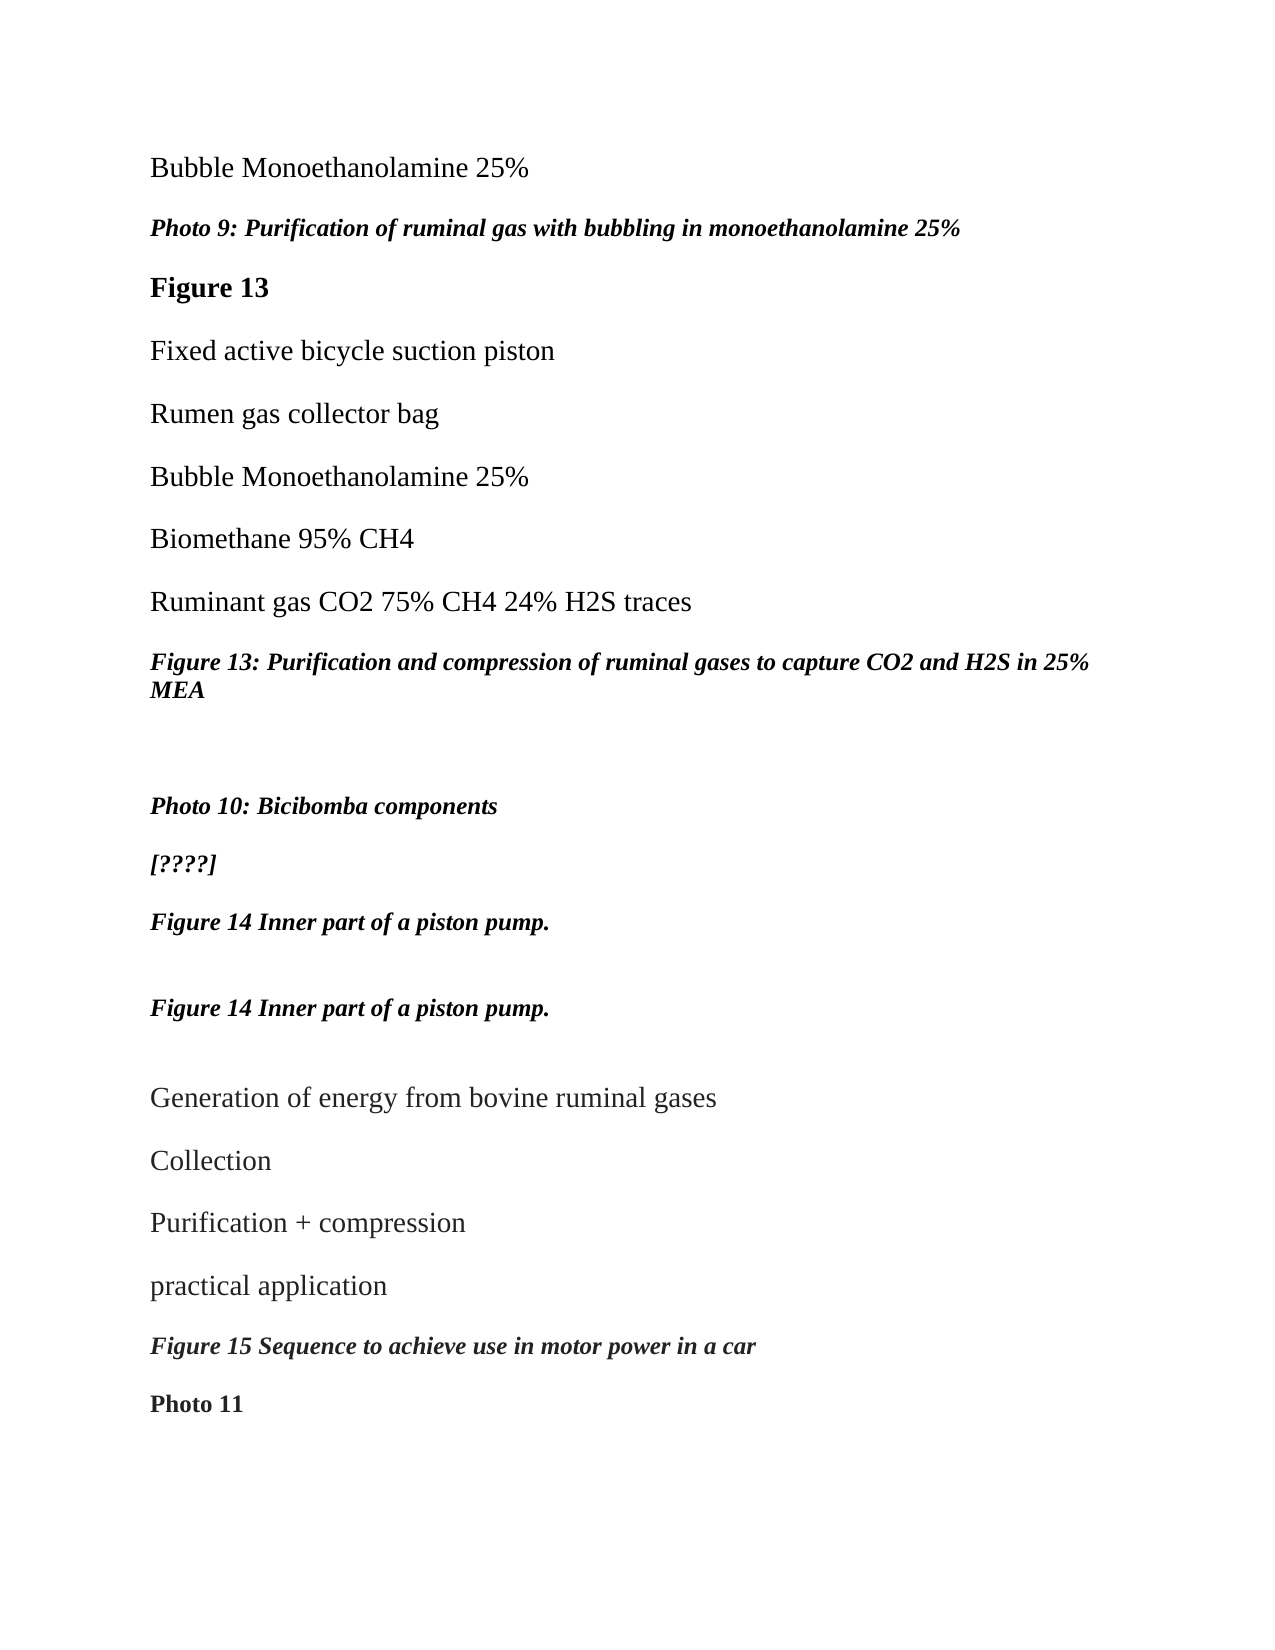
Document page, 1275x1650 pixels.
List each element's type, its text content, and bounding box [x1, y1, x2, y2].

text Rumen gas collector bag [150, 396, 1125, 429]
text Fixed active bicycle suction piston [150, 333, 1125, 367]
text [????] [150, 849, 1125, 878]
text Figure 14 Inner part of a piston pump. [150, 907, 1125, 936]
text Photo 10: Bicibomba components [150, 791, 1125, 820]
text Figure 13 [150, 271, 1125, 304]
text Photo 11 [150, 1389, 1125, 1418]
text Bubble Monoethanolamine 25% [150, 459, 1125, 492]
text Collection [150, 1143, 1125, 1176]
text Ruminant gas CO2 75% CH4 24% H2S traces [150, 584, 1125, 618]
text Generation of energy from bovine ruminal gases [150, 1080, 1125, 1114]
text Photo 9: Purification of ruminal gas with bubbling in monoethanolamine 25% [150, 213, 1125, 241]
text Figure 15 Sequence to achieve use in motor power in a car [150, 1331, 1125, 1360]
text Figure 14 Inner part of a piston pump. [150, 993, 1125, 1022]
text Bubble Monoethanolamine 25% [150, 150, 1125, 183]
text Purification + compression [150, 1206, 1125, 1239]
text Figure 13: Purification and compression of ruminal gases to capture CO2 and H2S in 25% MEA [150, 647, 1125, 704]
text practical application [150, 1268, 1125, 1302]
text Biomethane 95% CH4 [150, 521, 1125, 555]
